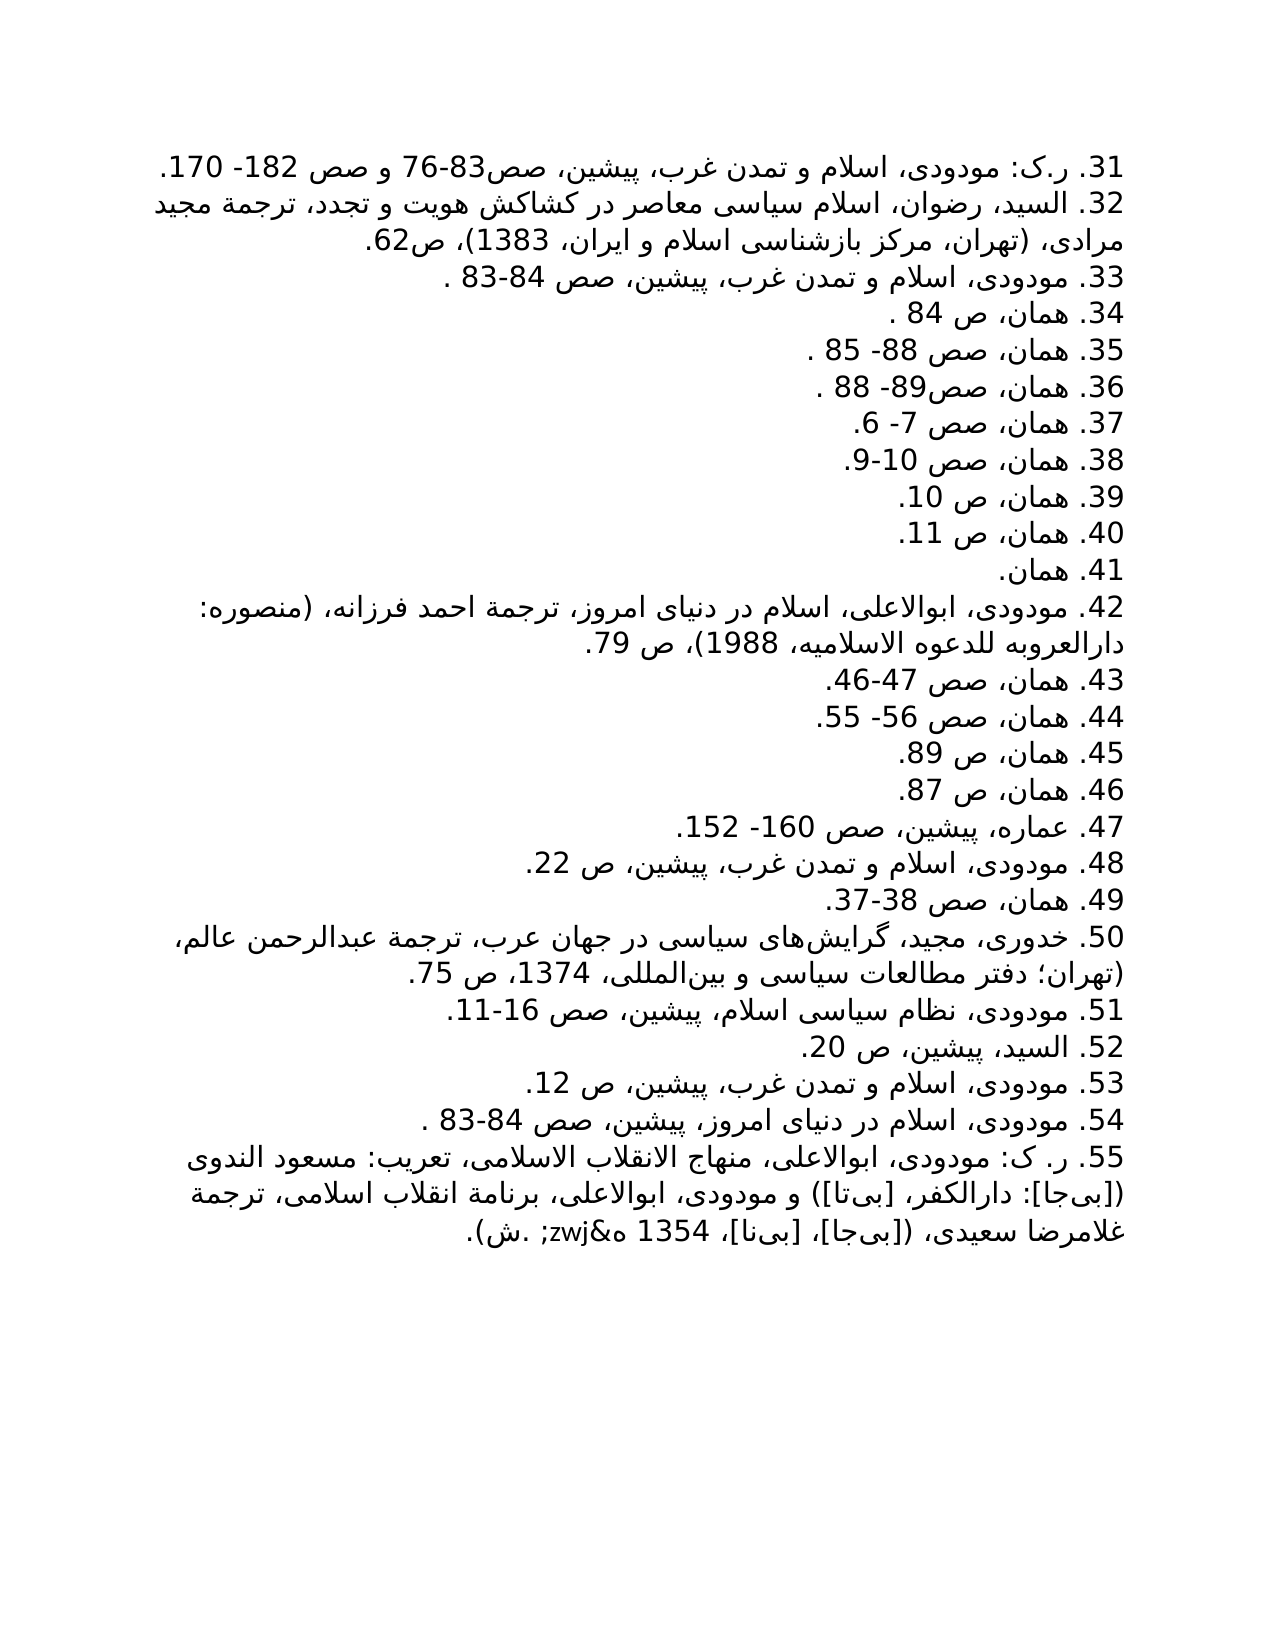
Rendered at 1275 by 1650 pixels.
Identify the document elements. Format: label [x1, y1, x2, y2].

text [150, 150, 1125, 1249]
